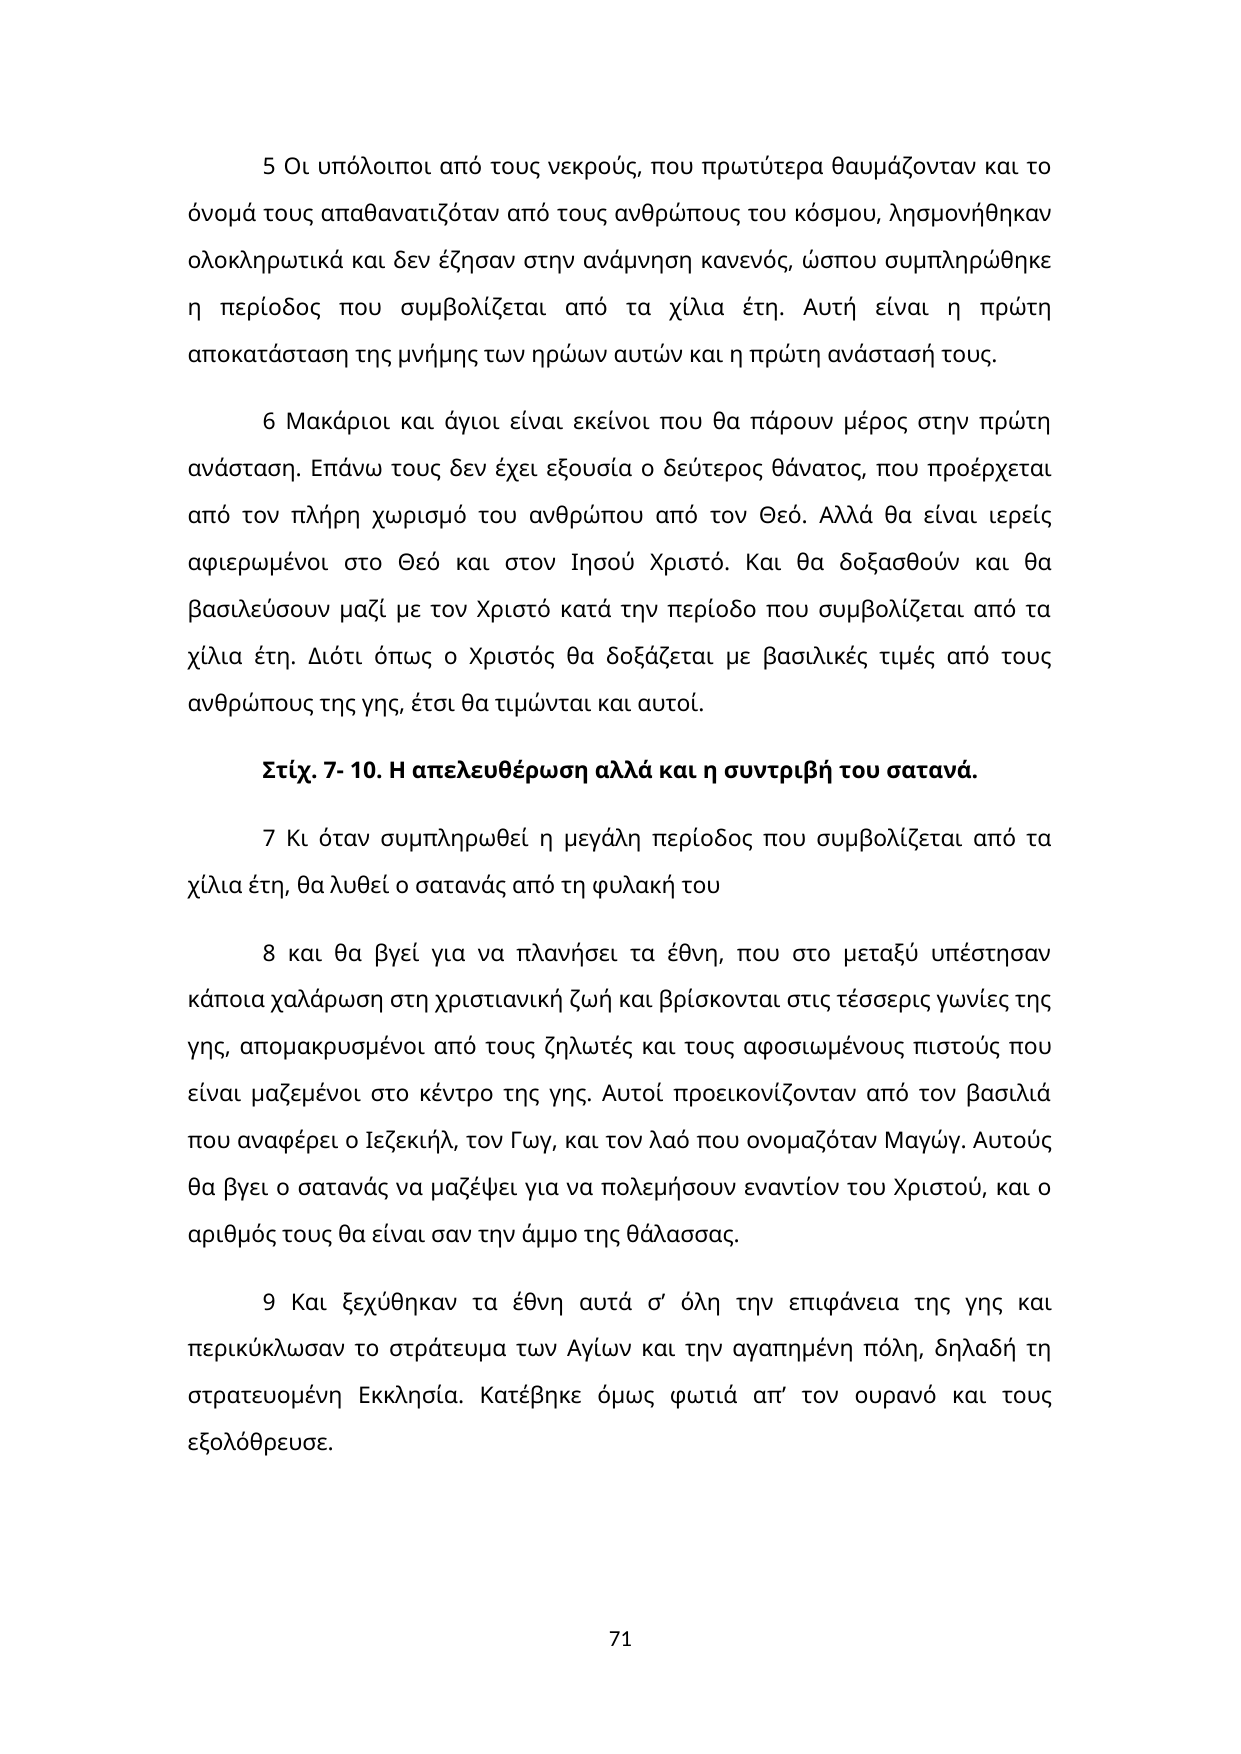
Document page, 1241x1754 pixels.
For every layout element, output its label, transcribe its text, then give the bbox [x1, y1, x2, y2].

text 9 Και ξεχύθηκαν τα έθνη αυτά σ’ όλη την επιφάνεια της γης και περικύκλωσαν το στράτευμα των Αγίων και την αγαπημένη πόλη, δηλαδή τη στρατευομένη Εκκλησία. Κατέβηκε όμως φωτιά απ’ τον ουρανό και τους εξολόθρευσε. [187, 1285, 1053, 1457]
text 5 Οι υπόλοιποι από τους νεκρούς, που πρωτύτερα θαυμάζονταν και το όνομά τους απαθανατιζόταν από τους ανθρώπους του κόσμου, λησμονήθηκαν ολοκληρωτικά και δεν έζησαν στην ανάμνηση κανενός, ώσπου συμπληρώθηκε η περίοδος που συμβολίζεται από τα χίλια έτη. Αυτή είναι η πρώτη αποκατάσταση της μνήμης των ηρώων αυτών και η πρώτη ανάστασή τους. [187, 150, 1053, 369]
text 6 Μακάριοι και άγιοι είναι εκείνοι που θα πάρουν μέρος στην πρώτη ανάσταση. Επάνω τους δεν έχει εξουσία ο δεύτερος θάνατος, που προέρχεται από τον πλήρη χωρισμό του ανθρώπου από τον Θεό. Αλλά θα είναι ιερείς αφιερωμένοι στο Θεό και στον Ιησού Χριστό. Και θα δοξασθούν και θα βασιλεύσουν μαζί με τον Χριστό κατά την περίοδο που συμβολίζεται από τα χίλια έτη. Διότι όπως ο Χριστός θα δοξάζεται με βασιλικές τιμές από τους ανθρώπους της γης, έτσι θα τιμώνται και αυτοί. [187, 405, 1053, 718]
text 8 και θα βγεί για να πλανήσει τα έθνη, που στο μεταξύ υπέστησαν κάποια χαλάρωση στη χριστιανική ζωή και βρίσκονται στις τέσσερις γωνίες της γης, απομακρυσμένοι από τους ζηλωτές και τους αφοσιωμένους πιστούς που είναι μαζεμένοι στο κέντρο της γης. Αυτοί προεικονίζονταν από τον βασιλιά που αναφέρει ο Ιεζεκιήλ, τον Γωγ, και τον λαό που ονομαζόταν Μαγώγ. Αυτούς θα βγει ο σατανάς να μαζέψει για να πολεμήσουν εναντίον του Χριστού, και ο αριθμός τους θα είναι σαν την άμμο της θάλασσας. [187, 936, 1053, 1249]
text 7 Κι όταν συμπληρωθεί η μεγάλη περίοδος που συμβολίζεται από τα χίλια έτη, θα λυθεί ο σατανάς από τη φυλακή του [187, 822, 1053, 900]
text Στίχ. 7- 10. Η απελευθέρωση αλλά και η συντριβή του σατανά. [187, 754, 1053, 785]
